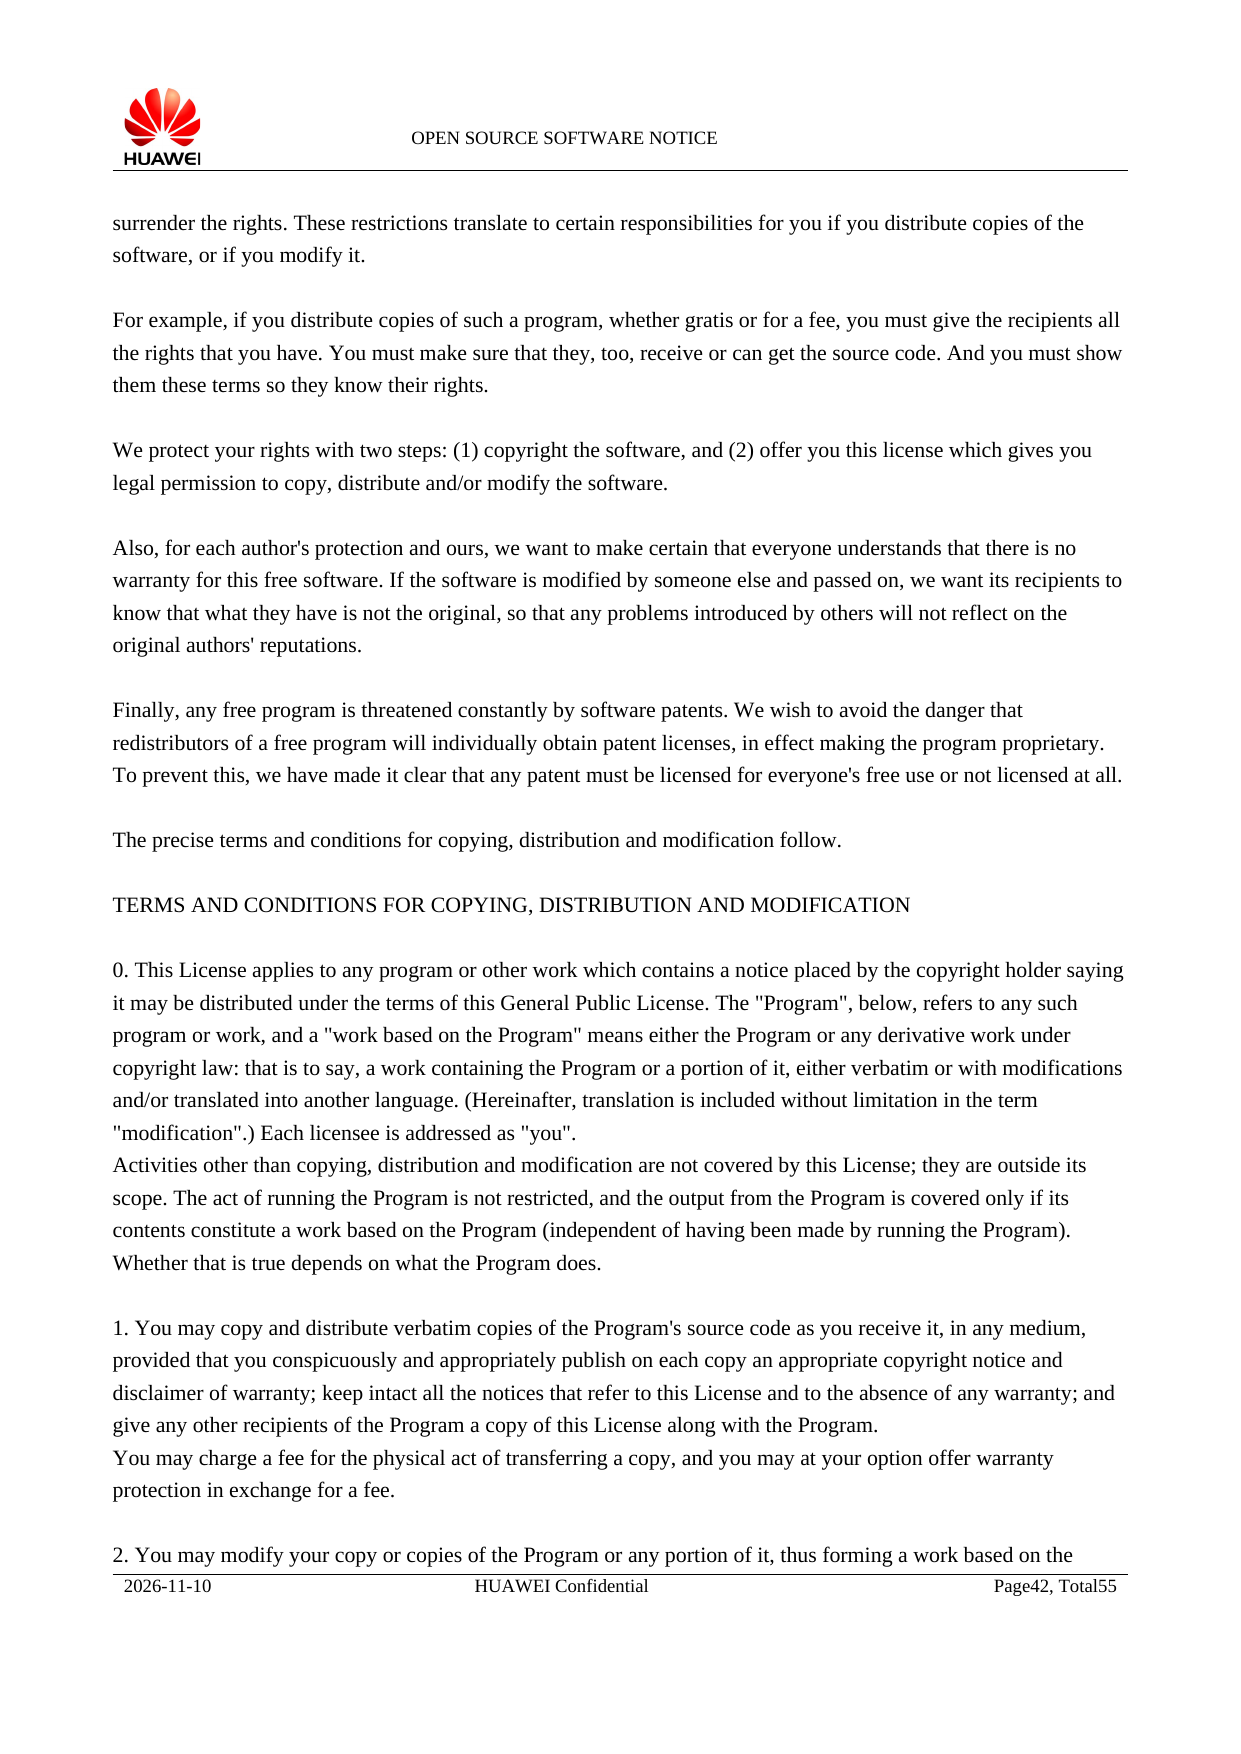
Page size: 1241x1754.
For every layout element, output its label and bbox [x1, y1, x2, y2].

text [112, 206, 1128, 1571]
picture [124, 88, 201, 165]
